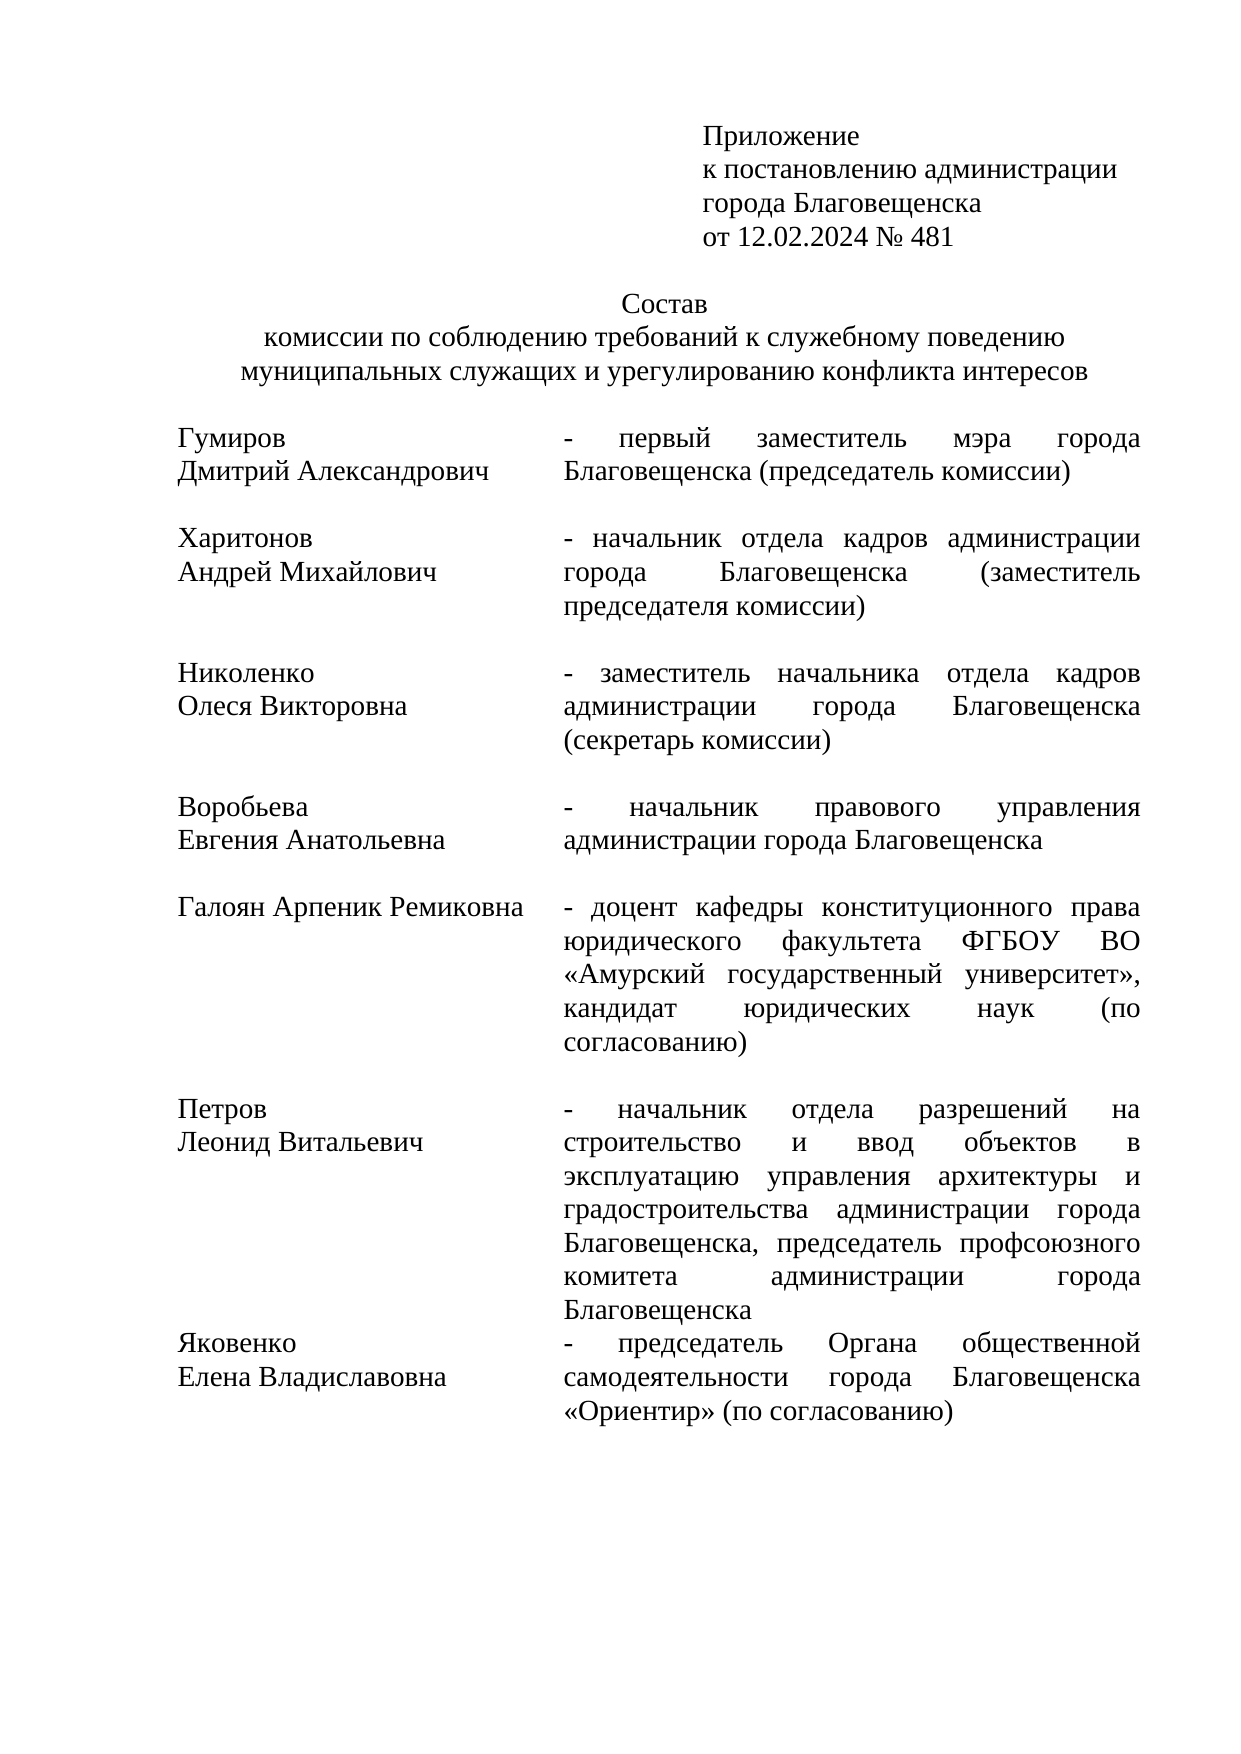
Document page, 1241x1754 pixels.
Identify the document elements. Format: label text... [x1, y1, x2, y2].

table_cell - начальник правового управления администрации города Благовещенска [552, 755, 1152, 856]
table_cell Николенко Олеся Викторовна [166, 621, 552, 755]
table_cell Воробьева Евгения Анатольевна [166, 755, 552, 856]
table_cell - заместитель начальника отдела кадров администрации города Благовещенска (секретарь комиссии) [552, 621, 1152, 755]
text комиссии по соблюдению требований к служебному поведению муниципальных служащих и урегулированию конфликта интересов [177, 319, 1152, 386]
table_cell Харитонов Андрей Михайлович [166, 487, 552, 621]
text Состав [177, 286, 1152, 319]
text к постановлению администрации [702, 152, 1152, 185]
table_cell Галоян Арпеник Ремиковна [166, 856, 552, 1057]
text от 12.02.2024 № 481 [702, 219, 1152, 252]
table_cell - доцент кафедры конституционного права юридического факультета ФГБОУ ВО «Амурский государственный университет», кандидат юридических наук (по согласованию) [552, 856, 1152, 1057]
table_header - первый заместитель мэра города Благовещенска (председатель комиссии) [552, 420, 1152, 487]
table_cell - начальник отдела кадров администрации города Благовещенска (заместитель председателя комиссии) [552, 487, 1152, 621]
text города Благовещенска [702, 185, 1152, 219]
text Приложение [702, 118, 1152, 152]
table_header Гумиров Дмитрий Александрович [166, 420, 552, 487]
table_cell - начальник отдела разрешений на строительство и ввод объектов в эксплуатацию управления архитектуры и градостроительства администрации города Благовещенска, председатель профсоюзного комитета администрации города Благовещенска [552, 1057, 1152, 1326]
table_cell Петров Леонид Витальевич [166, 1057, 552, 1326]
table_cell - председатель Органа общественной самодеятельности города Благовещенска «Ориентир» (по согласованию) [552, 1326, 1152, 1426]
table_cell Яковенко Елена Владиславовна [166, 1326, 552, 1426]
